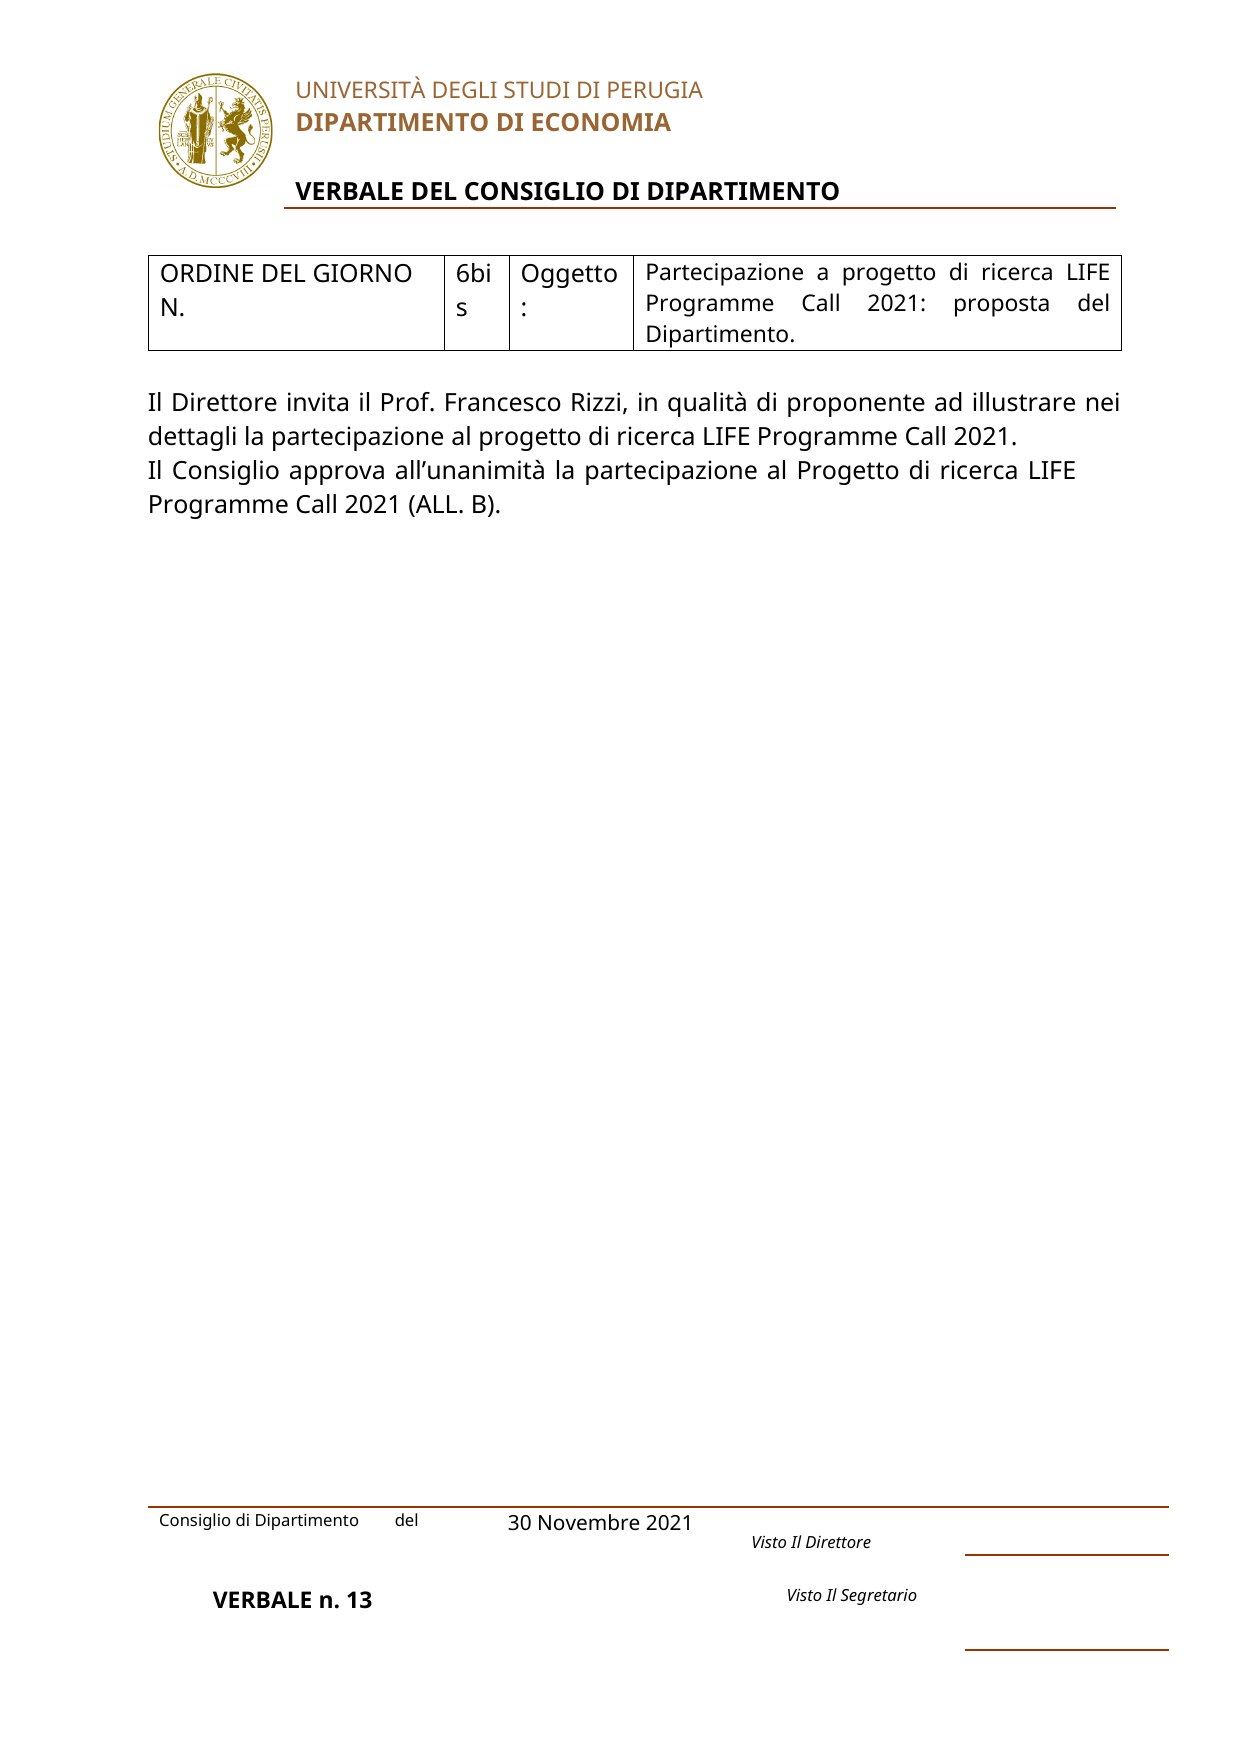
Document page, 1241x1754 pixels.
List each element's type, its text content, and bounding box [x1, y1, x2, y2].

picture [158, 73, 273, 188]
text Il Direttore invita il Prof. Francesco Rizzi, in qualità di proponente ad illustrare nei dettagli la partecipazione al progetto di ricerca LIFE Programme Call 2021. [148, 385, 1122, 453]
table_header Partecipazione a progetto di ricerca LIFE Programme Call 2021: proposta del Dipartimento. [634, 256, 1121, 349]
text Il Consiglio approva all’unanimità la partecipazione al Progetto di ricerca LIFE Programme Call 2021 (ALL. B). [148, 453, 1078, 521]
table_header ORDINE DEL GIORNO N. [149, 256, 444, 349]
table_header 6bis [445, 256, 509, 349]
table_header Oggetto: [510, 256, 633, 349]
